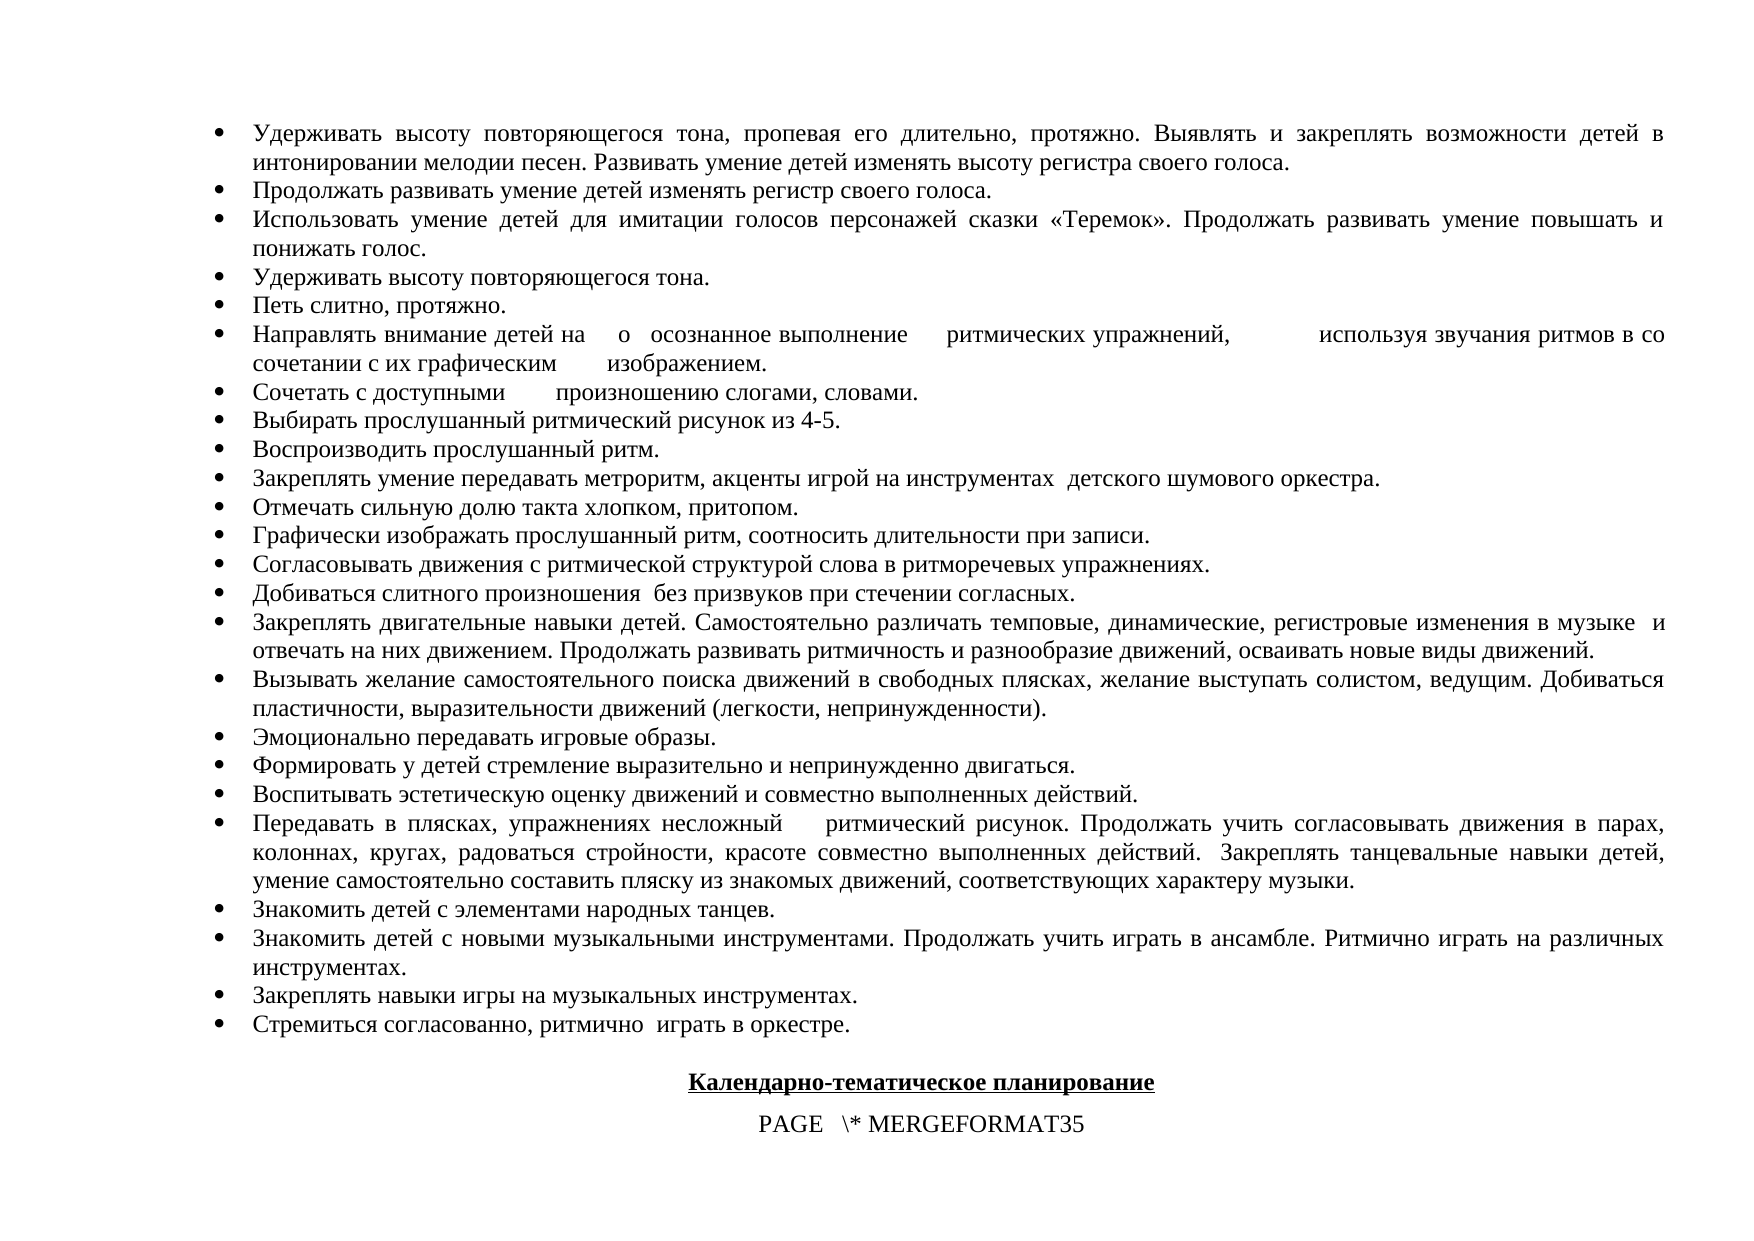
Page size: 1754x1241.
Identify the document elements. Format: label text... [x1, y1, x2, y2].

list Выбирать прослушанный ритмический рисунок из 4-5. [215, 406, 1665, 434]
list Графически изображать прослушанный ритм, соотносить длительности при записи. [215, 521, 1665, 549]
list Добиваться слитного произношения без призвуков при стечении согласных. [215, 578, 1665, 607]
list Воспитывать эстетическую оценку движений и совместно выполненных действий. [215, 779, 1665, 808]
list Знакомить детей с новыми музыкальными инструментами. Продолжать учить играть в ансамбле. Ритмично играть на различных инструментах. [215, 923, 1665, 981]
list Продолжать развивать умение детей изменять регистр своего голоса. [215, 176, 1665, 204]
list Закреплять навыки игры на музыкальных инструментах. [215, 981, 1665, 1009]
list Формировать у детей стремление выразительно и непринужденно двигаться. [215, 751, 1665, 779]
list Удерживать высоту повторяющегося тона, пропевая его длительно, протяжно. Выявлять и закреплять возможности детей в интонировании мелодии песен. Развивать умение детей изменять высоту регистра своего голоса. [215, 118, 1665, 176]
list Направлять внимание детей на о осознанное выполнение ритмических упражнений, используя звучания ритмов в со сочетании с их графическим изображением. [215, 319, 1665, 377]
list Отмечать сильную долю такта хлопком, притопом. [215, 492, 1665, 521]
list Использовать умение детей для имитации голосов персонажей сказки «Теремок». Продолжать развивать умение повышать и понижать голос. [215, 204, 1665, 262]
list Закреплять двигательные навыки детей. Самостоятельно различать темповые, динамические, регистровые изменения в музыке и отвечать на них движением. Продолжать развивать ритмичность и разнообразие движений, осваивать новые виды движений. [215, 607, 1665, 664]
list Воспроизводить прослушанный ритм. [215, 434, 1665, 463]
list Закреплять умение передавать метроритм, акценты игрой на инструментах детского шумового оркестра. [215, 463, 1665, 492]
list Эмоционально передавать игровые образы. [215, 722, 1665, 751]
list Знакомить детей с элементами народных танцев. [215, 894, 1665, 923]
list Сочетать с доступными произношению слогами, словами. [215, 377, 1665, 406]
list Передавать в плясках, упражнениях несложный ритмический рисунок. Продолжать учить согласовывать движения в парах, колоннах, кругах, радоваться стройности, красоте совместно выполненных действий. Закреплять танцевальные навыки детей, умение самостоятельно составить пляску из знакомых движений, соответствующих характеру музыки. [215, 808, 1665, 894]
list Стремиться согласованно, ритмично играть в оркестре. [215, 1009, 1665, 1038]
list Петь слитно, протяжно. [215, 291, 1665, 319]
list Вызывать желание самостоятельного поиска движений в свободных плясках, желание выступать солистом, ведущим. Добиваться пластичности, выразительности движений (легкости, непринужденности). [215, 664, 1665, 722]
list Согласовывать движения с ритмической структурой слова в ритморечевых упражнениях. [215, 549, 1665, 578]
list Удерживать высоту повторяющегося тона. [215, 262, 1665, 291]
text Календарно-тематическое планирование [177, 1067, 1665, 1096]
